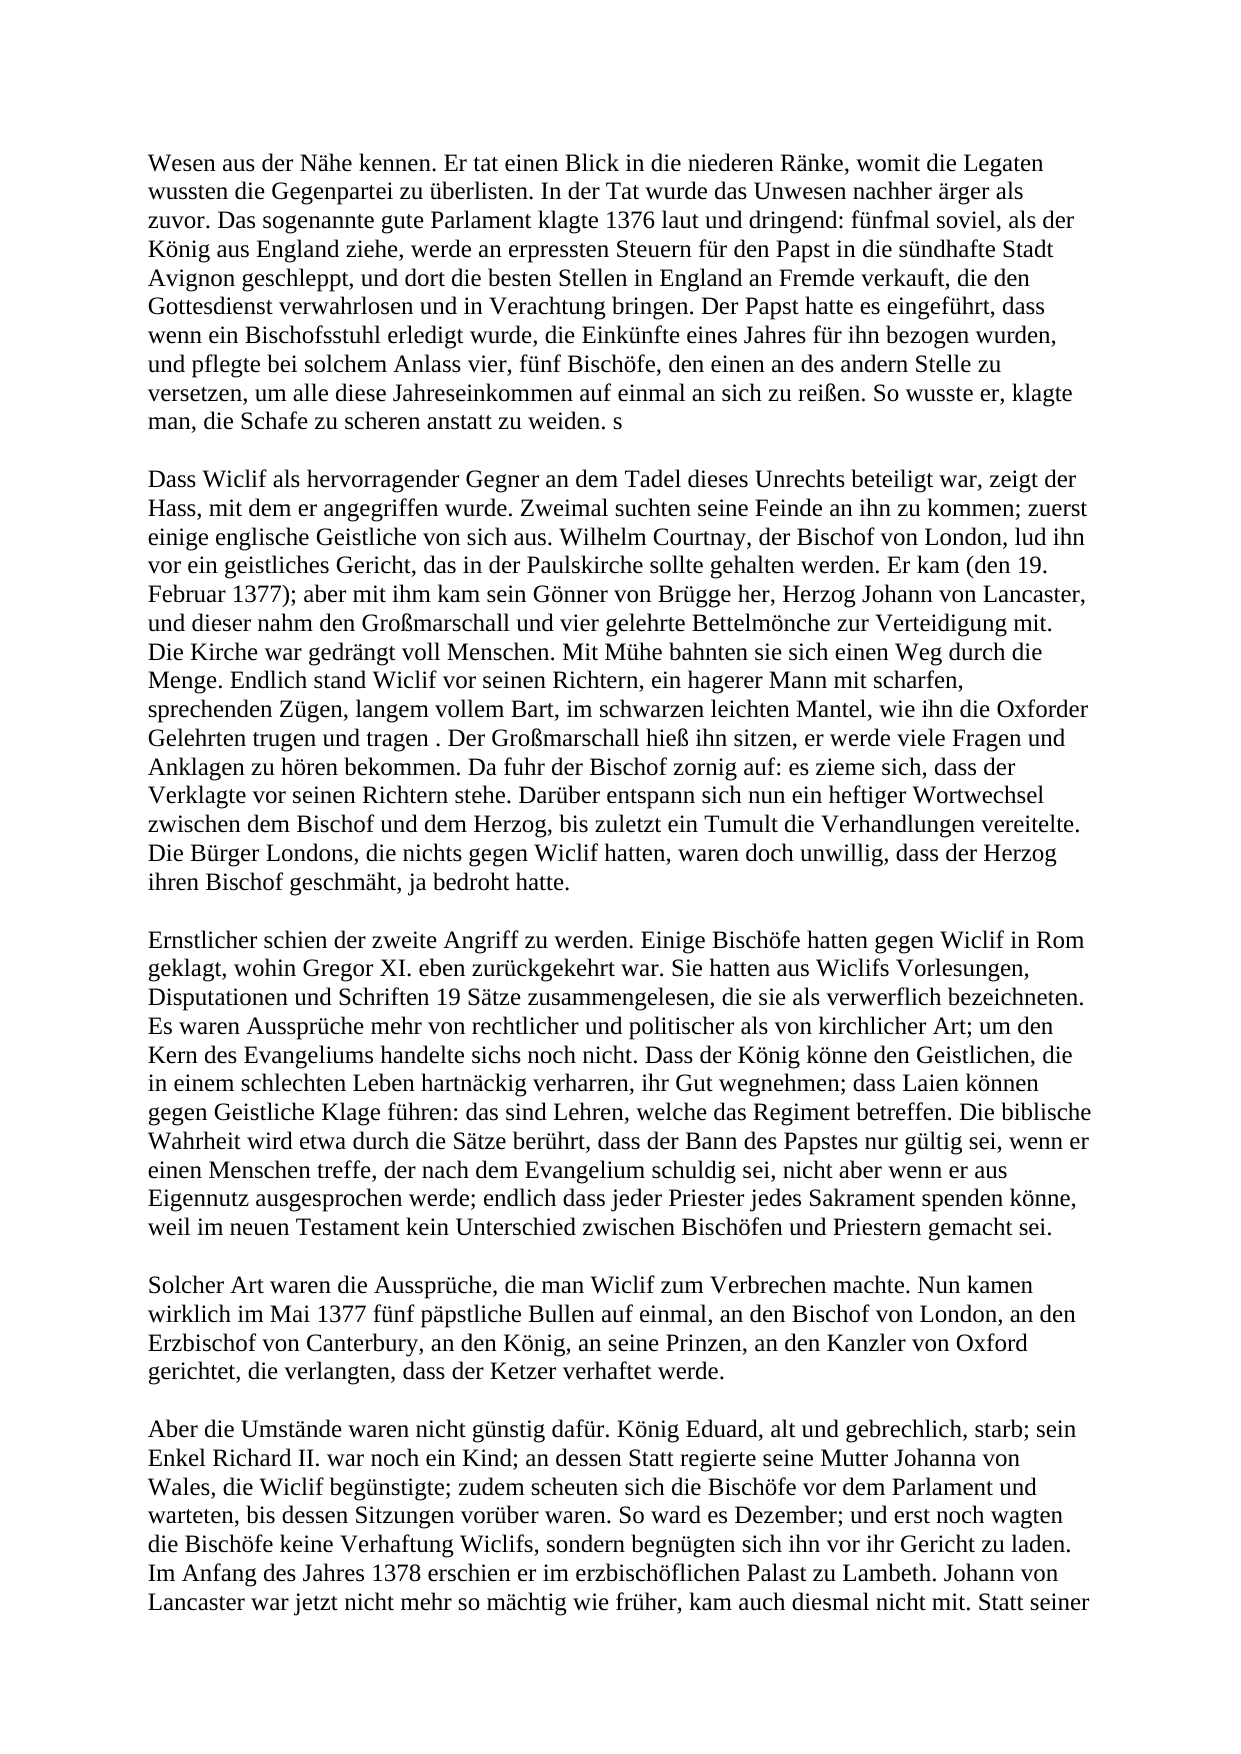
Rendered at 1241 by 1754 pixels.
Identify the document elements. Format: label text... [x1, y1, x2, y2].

text Dass Wiclif als hervorragender Gegner an dem Tadel dieses Unrechts beteiligt war, zeigt der Hass, mit dem er angegriffen wurde. Zweimal suchten seine Feinde an ihn zu kommen; zuerst einige englische Geistliche von sich aus. Wilhelm Courtnay, der Bischof von London, lud ihn vor ein geistliches Gericht, das in der Paulskirche sollte gehalten werden. Er kam (den 19. Februar 1377); aber mit ihm kam sein Gönner von Brügge her, Herzog Johann von Lancaster, und dieser nahm den Großmarschall und vier gelehrte Bettelmönche zur Verteidigung mit. Die Kirche war gedrängt voll Menschen. Mit Mühe bahnten sie sich einen Weg durch die Menge. Endlich stand Wiclif vor seinen Richtern, ein hagerer Mann mit scharfen, sprechenden Zügen, langem vollem Bart, im schwarzen leichten Mantel, wie ihn die Oxforder Gelehrten trugen und tragen . Der Großmarschall hieß ihn sitzen, er werde viele Fragen und Anklagen zu hören bekommen. Da fuhr der Bischof zornig auf: es zieme sich, dass der Verklagte vor seinen Richtern stehe. Darüber entspann sich nun ein heftiger Wortwechsel zwischen dem Bischof und dem Herzog, bis zuletzt ein Tumult die Verhandlungen vereitelte. Die Bürger Londons, die nichts gegen Wiclif hatten, waren doch unwillig, dass der Herzog ihren Bischof geschmäht, ja bedroht hatte. [148, 464, 1093, 896]
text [148, 148, 1093, 435]
text Ernstlicher schien der zweite Angriff zu werden. Einige Bischöfe hatten gegen Wiclif in Rom geklagt, wohin Gregor XI. eben zurückgekehrt war. Sie hatten aus Wiclifs Vorlesungen, Disputationen und Schriften 19 Sätze zusammengelesen, die sie als verwerflich bezeichneten. Es waren Aussprüche mehr von rechtlicher und politischer als von kirchlicher Art; um den Kern des Evangeliums handelte sichs noch nicht. Dass der König könne den Geistlichen, die in einem schlechten Leben hartnäckig verharren, ihr Gut wegnehmen; dass Laien können gegen Geistliche Klage führen: das sind Lehren, welche das Regiment betreffen. Die biblische Wahrheit wird etwa durch die Sätze berührt, dass der Bann des Papstes nur gültig sei, wenn er einen Menschen treffe, der nach dem Evangelium schuldig sei, nicht aber wenn er aus Eigennutz ausgesprochen werde; endlich dass jeder Priester jedes Sakrament spenden könne, weil im neuen Testament kein Unterschied zwischen Bischöfen und Priestern gemacht sei. [148, 925, 1093, 1241]
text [148, 1414, 1093, 1616]
text Solcher Art waren die Aussprüche, die man Wiclif zum Verbrechen machte. Nun kamen wirklich im Mai 1377 fünf päpstliche Bullen auf einmal, an den Bischof von London, an den Erzbischof von Canterbury, an den König, an seine Prinzen, an den Kanzler von Oxford gerichtet, die verlangten, dass der Ketzer verhaftet werde. [148, 1270, 1093, 1385]
